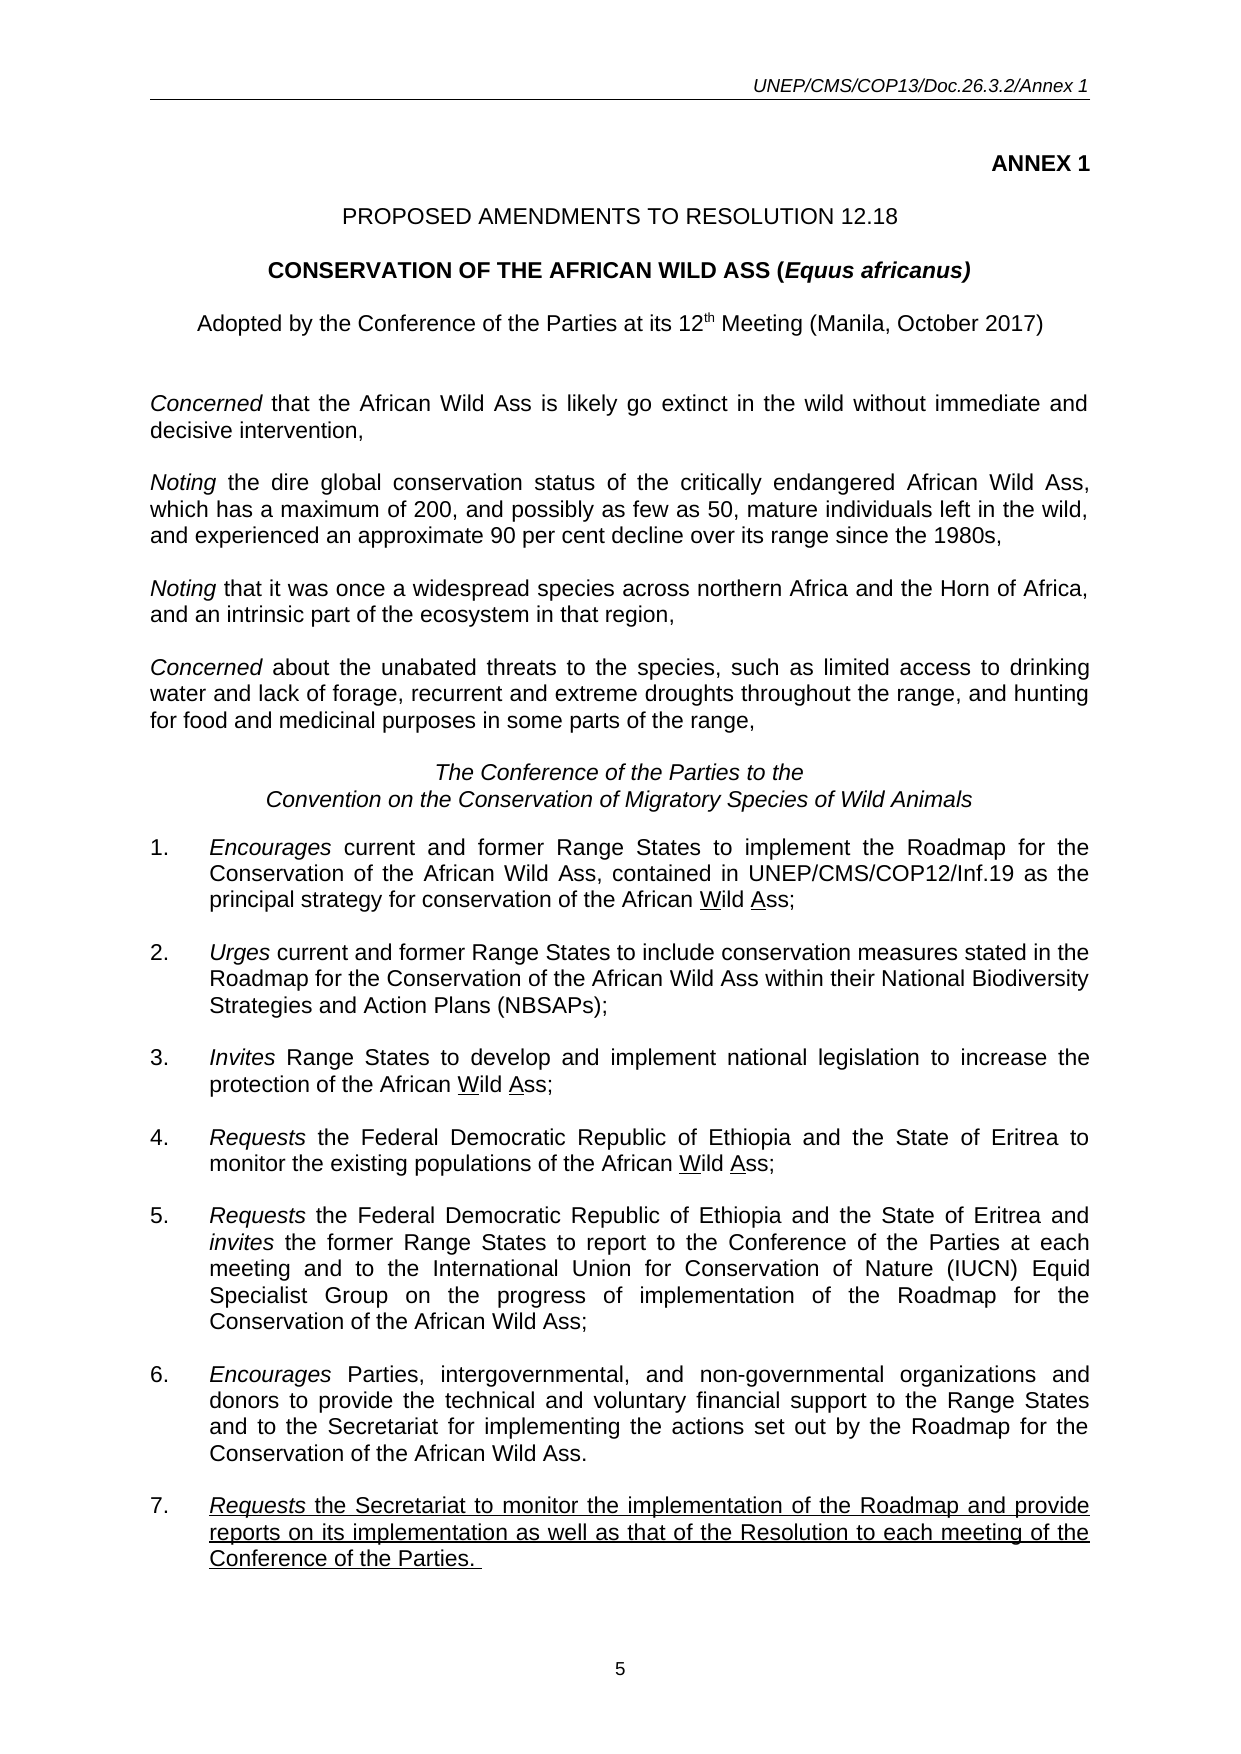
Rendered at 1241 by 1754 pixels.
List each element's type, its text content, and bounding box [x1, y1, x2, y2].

list Requests the Secretariat to monitor the implementation of the Roadmap and provide reports on its implementation as well as that of the Resolution to each meeting of the Conference of the Parties. [150, 1492, 1090, 1571]
list Requests the Federal Democratic Republic of Ethiopia and the State of Eritrea and invites the former Range States to report to the Conference of the Parties at each meeting and to the International Union for Conservation of Nature (IUCN) Equid Specialist Group on the progress of implementation of the Roadmap for the Conservation of the African Wild Ass; [150, 1202, 1090, 1334]
text Noting the dire global conservation status of the critically endangered African Wild Ass, which has a maximum of 200, and possibly as few as 50, mature individuals left in the wild, and experienced an approximate 90 per cent decline over its range since the 1980s, [150, 469, 1090, 548]
text CONSERVATION OF THE AFRICAN WILD ASS (Equus africanus) [150, 257, 1090, 283]
text Adopted by the Conference of the Parties at its 12th Meeting (Manila, October 2017) [150, 310, 1090, 336]
text Convention on the Conservation of Migratory Species of Wild Animals [150, 786, 1090, 812]
text Noting that it was once a widespread species across northern Africa and the Horn of Africa, and an intrinsic part of the ecosystem in that region, [150, 575, 1090, 627]
list Encourages current and former Range States to implement the Roadmap for the Conservation of the African Wild Ass, contained in UNEP/CMS/COP12/Inf.19 as the principal strategy for conservation of the African Wild Ass; [150, 833, 1090, 913]
text Concerned that the African Wild Ass is likely go extinct in the wild without immediate and decisive intervention, [150, 390, 1090, 443]
list Urges current and former Range States to include conservation measures stated in the Roadmap for the Conservation of the African Wild Ass within their National Biodiversity Strategies and Action Plans (NBSAPs); [150, 939, 1090, 1018]
list Requests the Federal Democratic Republic of Ethiopia and the State of Eritrea to monitor the existing populations of the African Wild Ass; [150, 1123, 1090, 1176]
text ANNEX 1 [150, 150, 1090, 176]
list Encourages Parties, intergovernmental, and non-governmental organizations and donors to provide the technical and voluntary financial support to the Range States and to the Secretariat for implementing the actions set out by the Roadmap for the Conservation of the African Wild Ass. [150, 1361, 1090, 1466]
list Invites Range States to develop and implement national legislation to increase the protection of the African Wild Ass; [150, 1044, 1090, 1097]
text Concerned about the unabated threats to the species, such as limited access to drinking water and lack of forage, recurrent and extreme droughts throughout the range, and hunting for food and medicinal purposes in some parts of the range, [150, 654, 1090, 733]
text The Conference of the Parties to the [150, 759, 1090, 786]
text PROPOSED AMENDMENTS TO RESOLUTION 12.18 [150, 203, 1090, 229]
